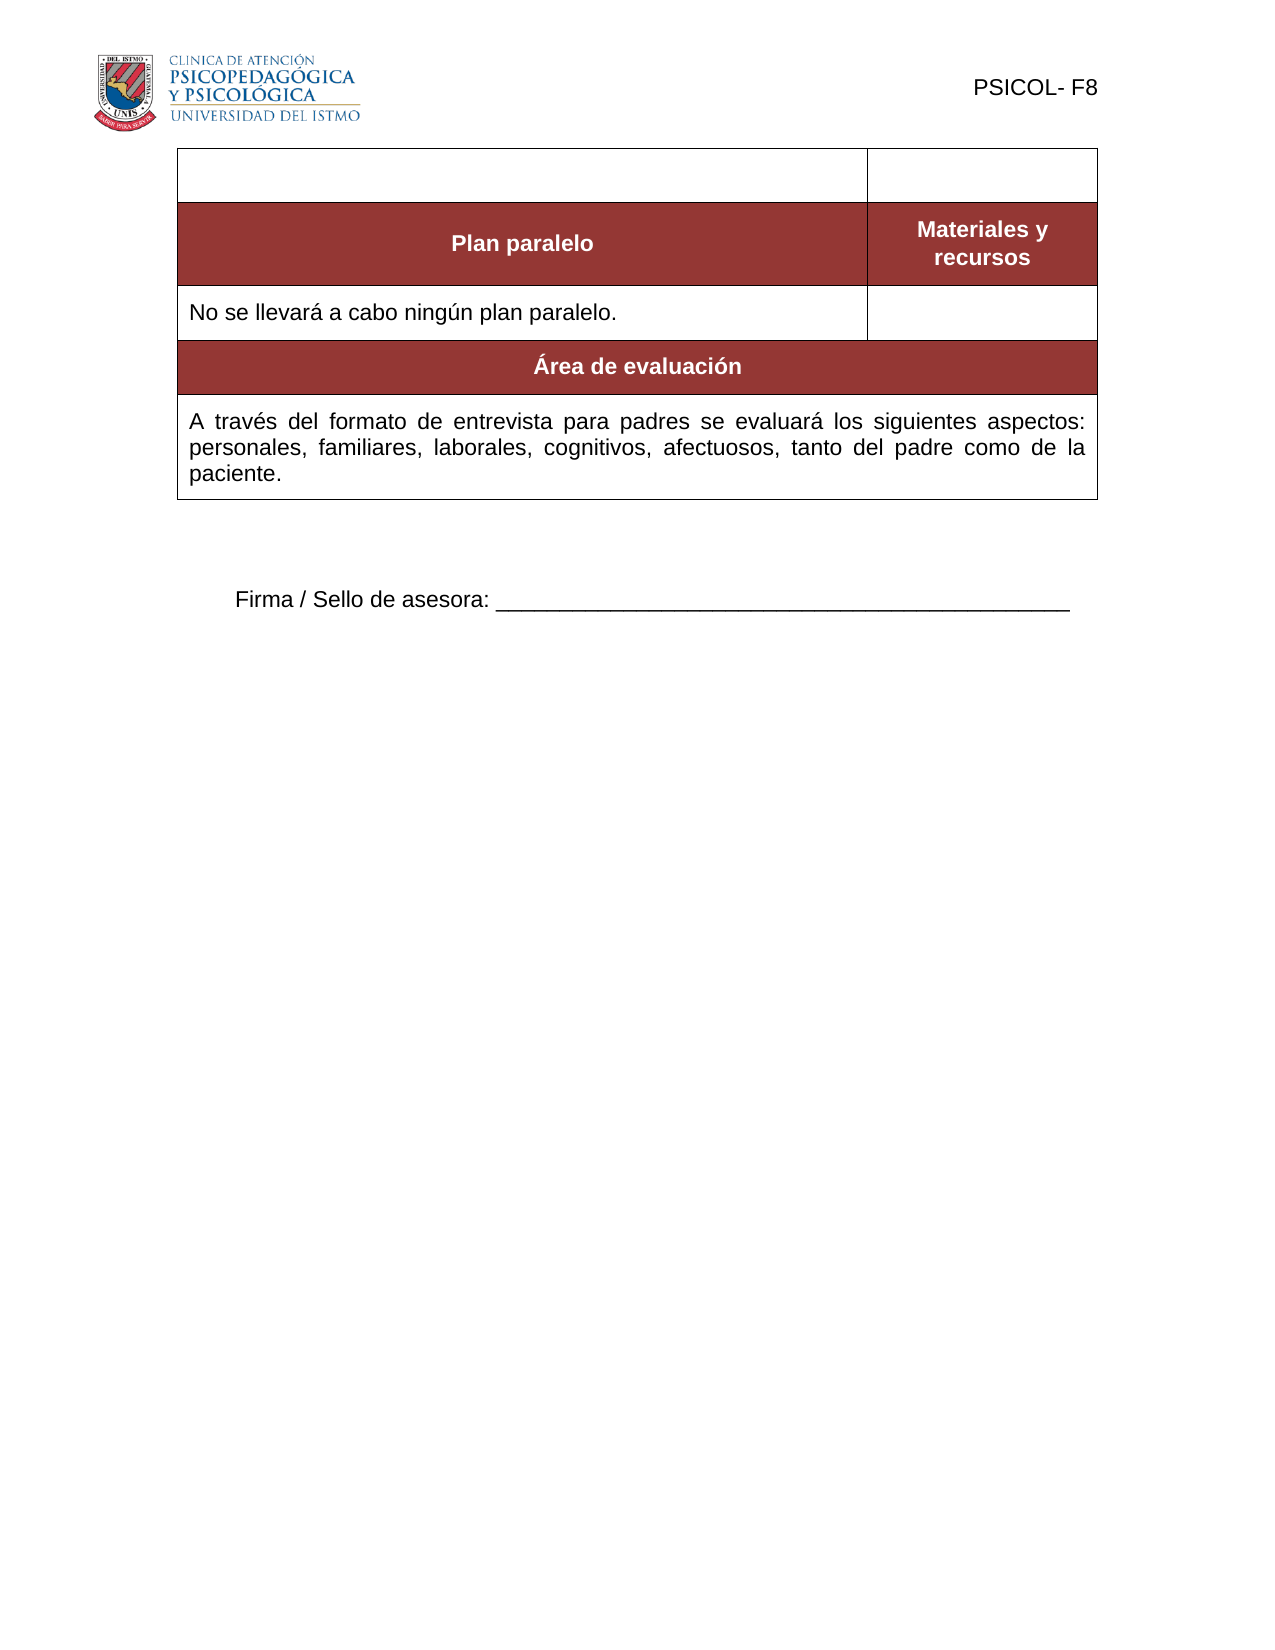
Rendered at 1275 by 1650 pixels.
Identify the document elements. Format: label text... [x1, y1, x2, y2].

table_cell A través del formato de entrevista para padres se evaluará los siguientes aspectos: personales, familiares, laborales, cognitivos, afectuosos, tanto del padre como de la paciente. [178, 395, 1097, 499]
table_cell Plan paralelo [178, 203, 867, 285]
table_cell Área de evaluación [178, 341, 1097, 394]
table_cell No se llevará a cabo ningún plan paralelo. [178, 286, 867, 339]
table_cell [868, 286, 1097, 339]
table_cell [868, 149, 1097, 202]
table_cell Materiales y recursos [868, 203, 1097, 285]
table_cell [178, 149, 867, 202]
picture [42, 25, 422, 166]
text Firma / Sello de asesora: _____________________________________________ [177, 586, 1127, 612]
